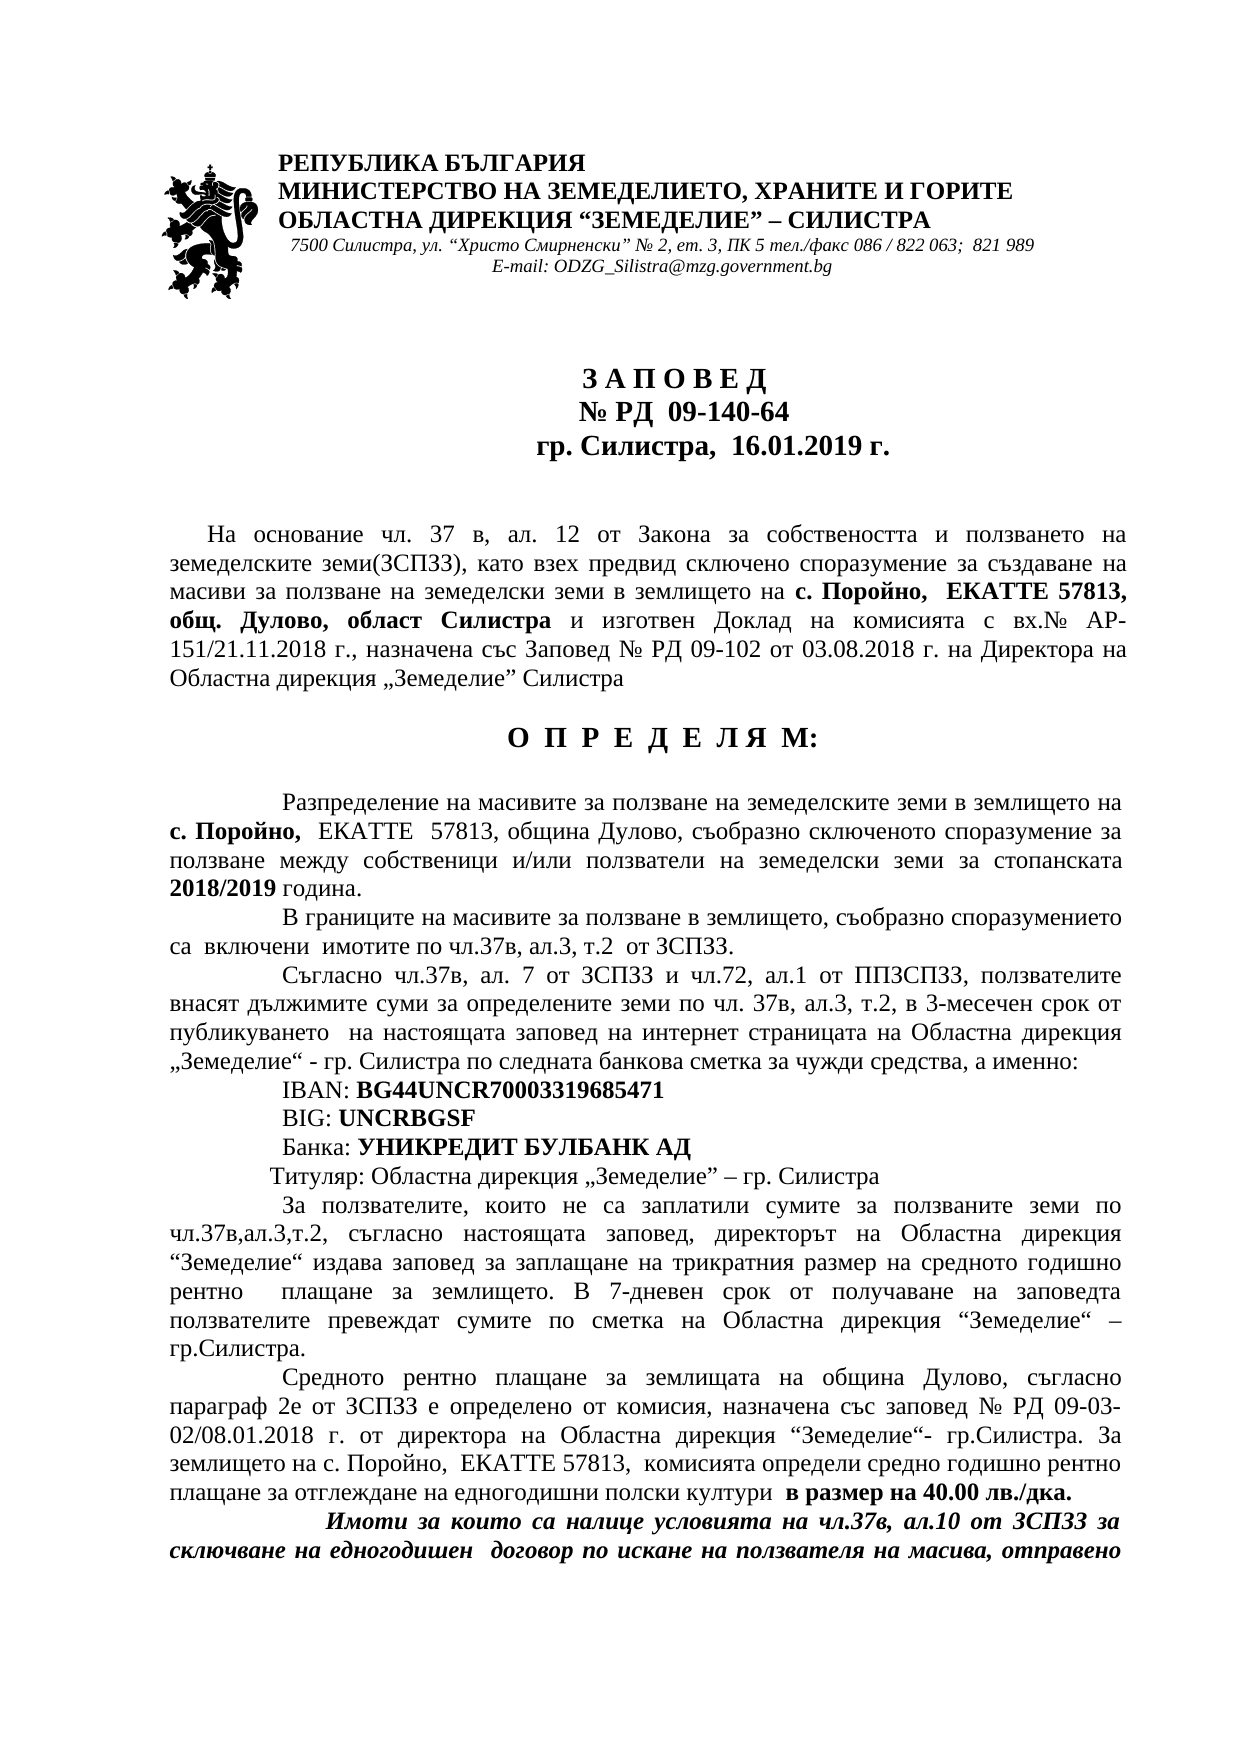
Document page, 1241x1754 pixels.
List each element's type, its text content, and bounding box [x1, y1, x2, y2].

text република българия [207, 148, 1034, 176]
text 7500 Силистра, ул. “Христо Смирненски” № 2, ет. 3, пк 5 тел./факс 086 / 822 063; 821 989 Е-mail: odzg_Silistra@mzg.government.bg [229, 234, 1046, 277]
text Банка: УНИКРЕДИТ БУЛБАНК АД [169, 1132, 1123, 1161]
text областна дирекция “земеделие” – силистра [241, 205, 1034, 234]
text О П Р Е Д Е Л Я М: [432, 720, 1034, 754]
text BIG: UNCRBGSF [169, 1103, 1123, 1132]
text IBAN: BG44UNCR70003319685471 [169, 1075, 1123, 1103]
text Разпределение на масивите за ползване на земеделските земи в землището на с. Поройно, ЕКАТТЕ 57813, община Дулово, съобразно сключеното споразумение за ползване между собственици и/или ползватели на земеделски земи за стопанската 2018/2019 година. [169, 787, 1123, 902]
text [169, 1506, 1123, 1563]
text Титуляр: Областна дирекция „Земеделие” – гр. Силистра [207, 1161, 1034, 1190]
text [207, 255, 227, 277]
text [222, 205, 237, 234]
text На основание чл. 37 в, ал. 12 от Закона за собствеността и ползването на земеделските земи(ЗСПЗЗ), като взех предвид сключено споразумение за създаване на масиви за ползване на земеделски земи в землището на с. Поройно, ЕКАТТЕ 57813, общ. Дулово, област Силистра и изготвен Доклад на комисията с вх.№ АР-151/21.11.2018 г., назначена със Заповед № РД 09-102 от 03.08.2018 г. на Директора на Областна дирекция „Земеделие” Силистра [169, 519, 1127, 691]
text За ползвателите, които не са заплатили сумите за ползваните земи по чл.37в,ал.3,т.2, съгласно настоящата заповед, директорът на Областна дирекция “Земеделие“ издава заповед за заплащане на трикратния размер на средното годишно рентно плащане за землището. В 7-дневен срок от получаване на заповедта ползвателите превеждат сумите по сметка на Областна дирекция “Земеделие“ – гр.Силистра. [169, 1190, 1123, 1362]
text министерство на земеделието, храните И гОРИТЕ [215, 176, 1034, 205]
text гр. Силистра, 16.01.2019 г. [432, 428, 1034, 461]
text Средното рентно плащане за землищата на община Дулово, съгласно параграф 2е от ЗСПЗЗ е определено от комисия, назначена със заповед № РД 09-03-02/08.01.2018 г. от директора на Областна дирекция “Земеделие“- гр.Силистра. За землището на с. Поройно, ЕКАТТЕ 57813, комисията определи средно годишно рентно плащане за отглеждане на едногодишни полски култури в размер на 40.00 лв./дка. [169, 1362, 1123, 1506]
text З А П О В Е Д [507, 361, 1034, 394]
text № РД 09-140-64 [207, 394, 1034, 428]
text В границите на масивите за ползване в землището, съобразно споразумението са включени имотите по чл.37в, ал.3, т.2 от ЗСПЗЗ. [169, 902, 1123, 960]
text Съгласно чл.37в, ал. 7 от ЗСПЗЗ и чл.72, ал.1 от ППЗСПЗЗ, ползвателите внасят дължимите суми за определените земи по чл. 37в, ал.3, т.2, в 3-месечен срок от публикуването на настоящата заповед на интернет страницата на Областна дирекция „Земеделие“ - гр. Силистра по следната банкова сметка за чужди средства, а именно: [169, 960, 1123, 1075]
